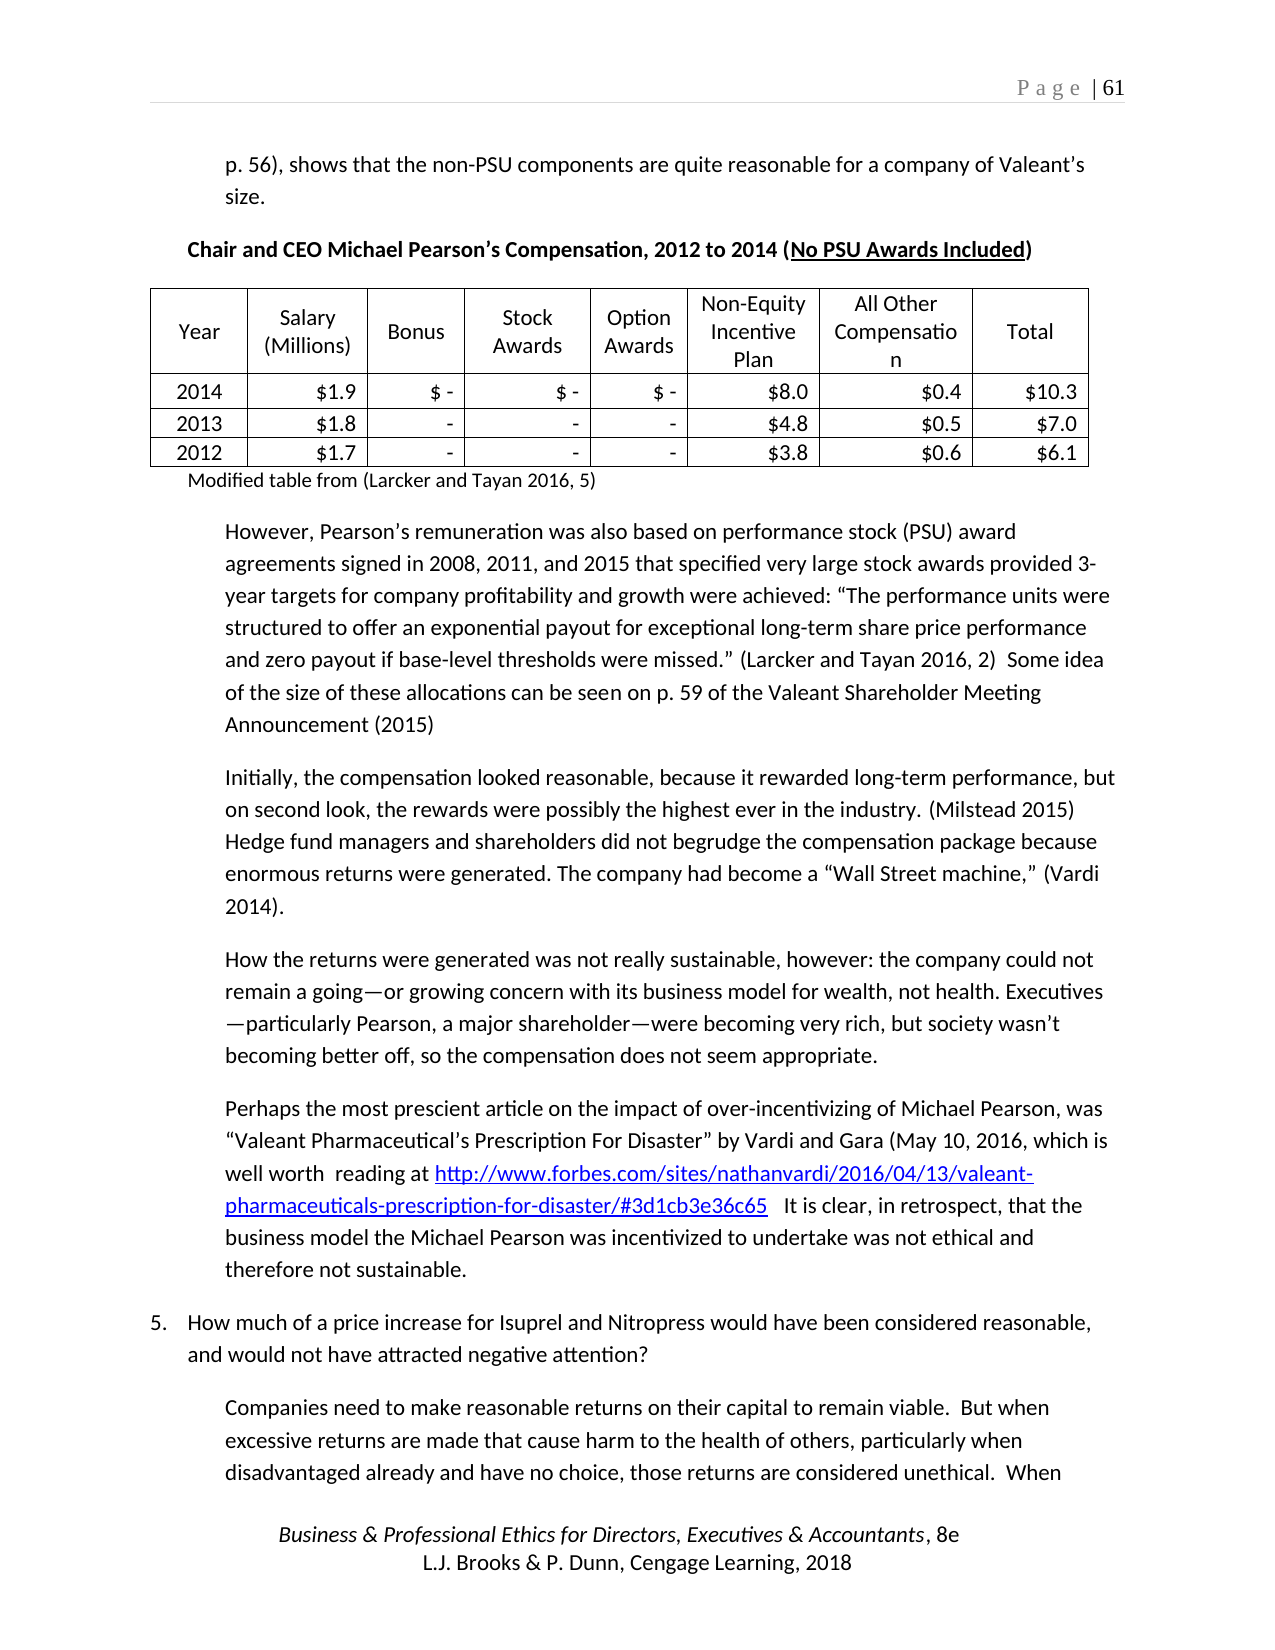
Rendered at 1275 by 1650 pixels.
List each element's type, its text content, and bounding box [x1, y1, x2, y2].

table_cell 2013 [151, 409, 247, 437]
table_cell $0.4 [820, 374, 972, 408]
text How the returns were generated was not really sustainable, however: the company could not remain a going—or growing concern with its business model for wealth, not health. Executives—particularly Pearson, a major shareholder—were becoming very rich, but society wasn’t becoming better off, so the compensation does not seem appropriate. [225, 945, 1125, 1069]
table_cell $0.6 [820, 438, 972, 466]
table_header Bonus [368, 289, 464, 373]
table_cell $1.9 [248, 374, 367, 408]
table_cell $6.1 [973, 438, 1088, 466]
text However, Pearson’s remuneration was also based on performance stock (PSU) award agreements signed in 2008, 2011, and 2015 that specified very large stock awards provided 3-year targets for company profitability and growth were achieved: “The performance units were structured to offer an exponential payout for exceptional long-term share price performance and zero payout if base-level thresholds were missed.” Some idea of the size of these allocations can be seen on p. 59 of the Valeant Shareholder Meeting Announcement (2015) [225, 517, 1125, 738]
table_header All Other Compensation [820, 289, 972, 373]
text Modified table from [187, 467, 1125, 492]
table_cell $1.7 [248, 438, 367, 466]
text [225, 150, 1125, 210]
table_header Salary (Millions) [248, 289, 367, 373]
table_header Total [973, 289, 1088, 373]
table_cell 2012 [151, 438, 247, 466]
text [225, 1393, 1125, 1486]
list How much of a price increase for Isuprel and Nitropress would have been considered reasonable, and would not have attracted negative attention? [150, 1308, 1125, 1368]
text Perhaps the most prescient article on the impact of over-incentivizing of Michael Pearson, was “Valeant Pharmaceutical’s Prescription For Disaster” by Vardi and Gara (May 10, 2016, which is well worth reading at http://www.forbes.com/sites/nathanvardi/2016/04/13/valeant-pharmaceuticals-prescription-for-disaster/#3d1cb3e36c65 It is clear, in retrospect, that the business model the Michael Pearson was incentivized to undertake was not ethical and therefore not sustainable. [225, 1094, 1125, 1283]
table_cell - [465, 409, 590, 437]
table_cell - [465, 438, 590, 466]
table_cell $ - [368, 374, 464, 408]
table_header Non-Equity Incentive Plan [688, 289, 819, 373]
table_cell - [591, 438, 687, 466]
table_cell $ - [465, 374, 590, 408]
table_cell - [591, 409, 687, 437]
table_header Stock Awards [465, 289, 590, 373]
text Initially, the compensation looked reasonable, because it rewarded long-term performance, but on second look, the rewards were possibly the highest ever in the industry. Hedge fund managers and shareholders did not begrudge the compensation package because enormous returns were generated. The company had become a “Wall Street machine,”. [225, 763, 1125, 920]
table_cell $1.8 [248, 409, 367, 437]
table_cell $0.5 [820, 409, 972, 437]
table_cell $4.8 [688, 409, 819, 437]
table_cell $ - [591, 374, 687, 408]
table_cell $7.0 [973, 409, 1088, 437]
table_cell - [368, 438, 464, 466]
table_cell $3.8 [688, 438, 819, 466]
table_cell - [368, 409, 464, 437]
text Chair and CEO Michael Pearson’s Compensation, 2012 to 2014 (No PSU Awards Included) [187, 235, 1125, 263]
table_header Option Awards [591, 289, 687, 373]
table_cell $8.0 [688, 374, 819, 408]
table_cell 2014 [151, 374, 247, 408]
table_cell $10.3 [973, 374, 1088, 408]
table_header Year [151, 289, 247, 373]
